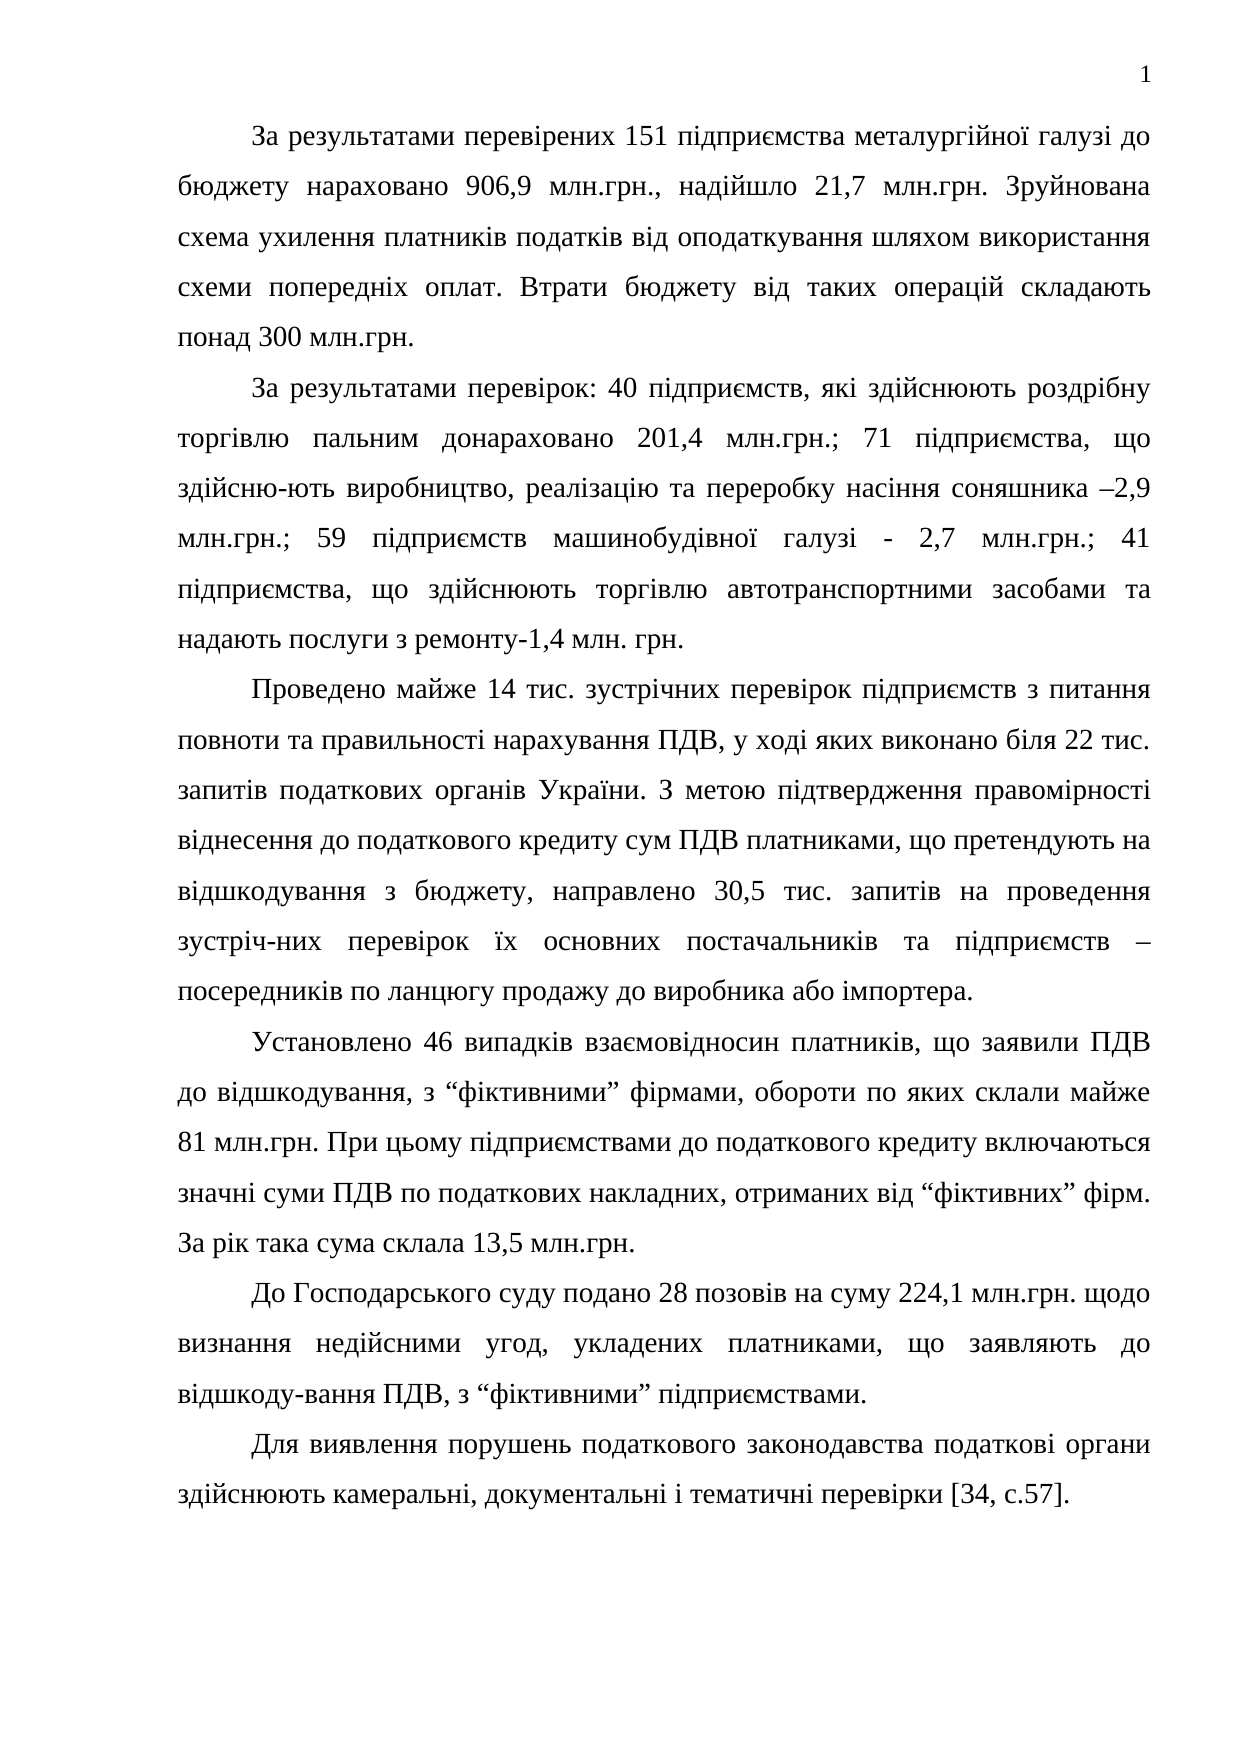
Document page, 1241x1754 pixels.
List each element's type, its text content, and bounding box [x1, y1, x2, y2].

text Проведено майже 14 тис. зустрічних перевірок підприємств з питання повноти та правильності нарахування ПДВ, у ході яких виконано біля 22 тис. запитів податкових органів України. З метою підтвердження правомірності віднесення до податкового кредиту сум ПДВ платниками, що претендують на відшкодування з бюджету, направлено 30,5 тис. запитів на проведення зустріч-них перевірок їх основних постачальників та підприємств – посередників по ланцюгу продажу до виробника або імпортера. [177, 672, 1152, 1007]
text За результатами перевірок: 40 підприємств, які здійснюють роздрібну торгівлю пальним донараховано 201,4 млн.грн.; 71 підприємства, що здійсню-ють виробництво, реалізацію та переробку насіння соняшника –2,9 млн.грн.; 59 підприємств машинобудівної галузі - 2,7 млн.грн.; 41 підприємства, що здійснюють торгівлю автотранспортними засобами та надають послуги з ремонту-1,4 млн. грн. [177, 370, 1152, 655]
text Установлено 46 випадків взаємовідносин платників, що заявили ПДВ до відшкодування, з “фіктивними” фірмами, обороти по яких склали майже 81 млн.грн. При цьому підприємствами до податкового кредиту включаються значні суми ПДВ по податкових накладних, отриманих від “фіктивних” фірм. За рік така сума склала 13,5 млн.грн. [177, 1024, 1152, 1258]
text До Господарського суду подано 28 позовів на суму 224,1 млн.грн. щодо визнання недійсними угод, укладених платниками, що заявляють до відшкоду-вання ПДВ, з “фіктивними” підприємствами. [177, 1275, 1152, 1409]
text Для виявлення порушень податкового законодавства податкові органи здійснюють камеральні, документальні і тематичні перевірки [34, с.57]. [177, 1426, 1152, 1510]
text За результатами перевірених 151 підприємства металургійної галузі до бюджету нараховано 906,9 млн.грн., надійшло 21,7 млн.грн. Зруйнована схема ухилення платників податків від оподаткування шляхом використання схеми попередніх оплат. Втрати бюджету від таких операцій складають понад 300 млн.грн. [177, 118, 1152, 353]
